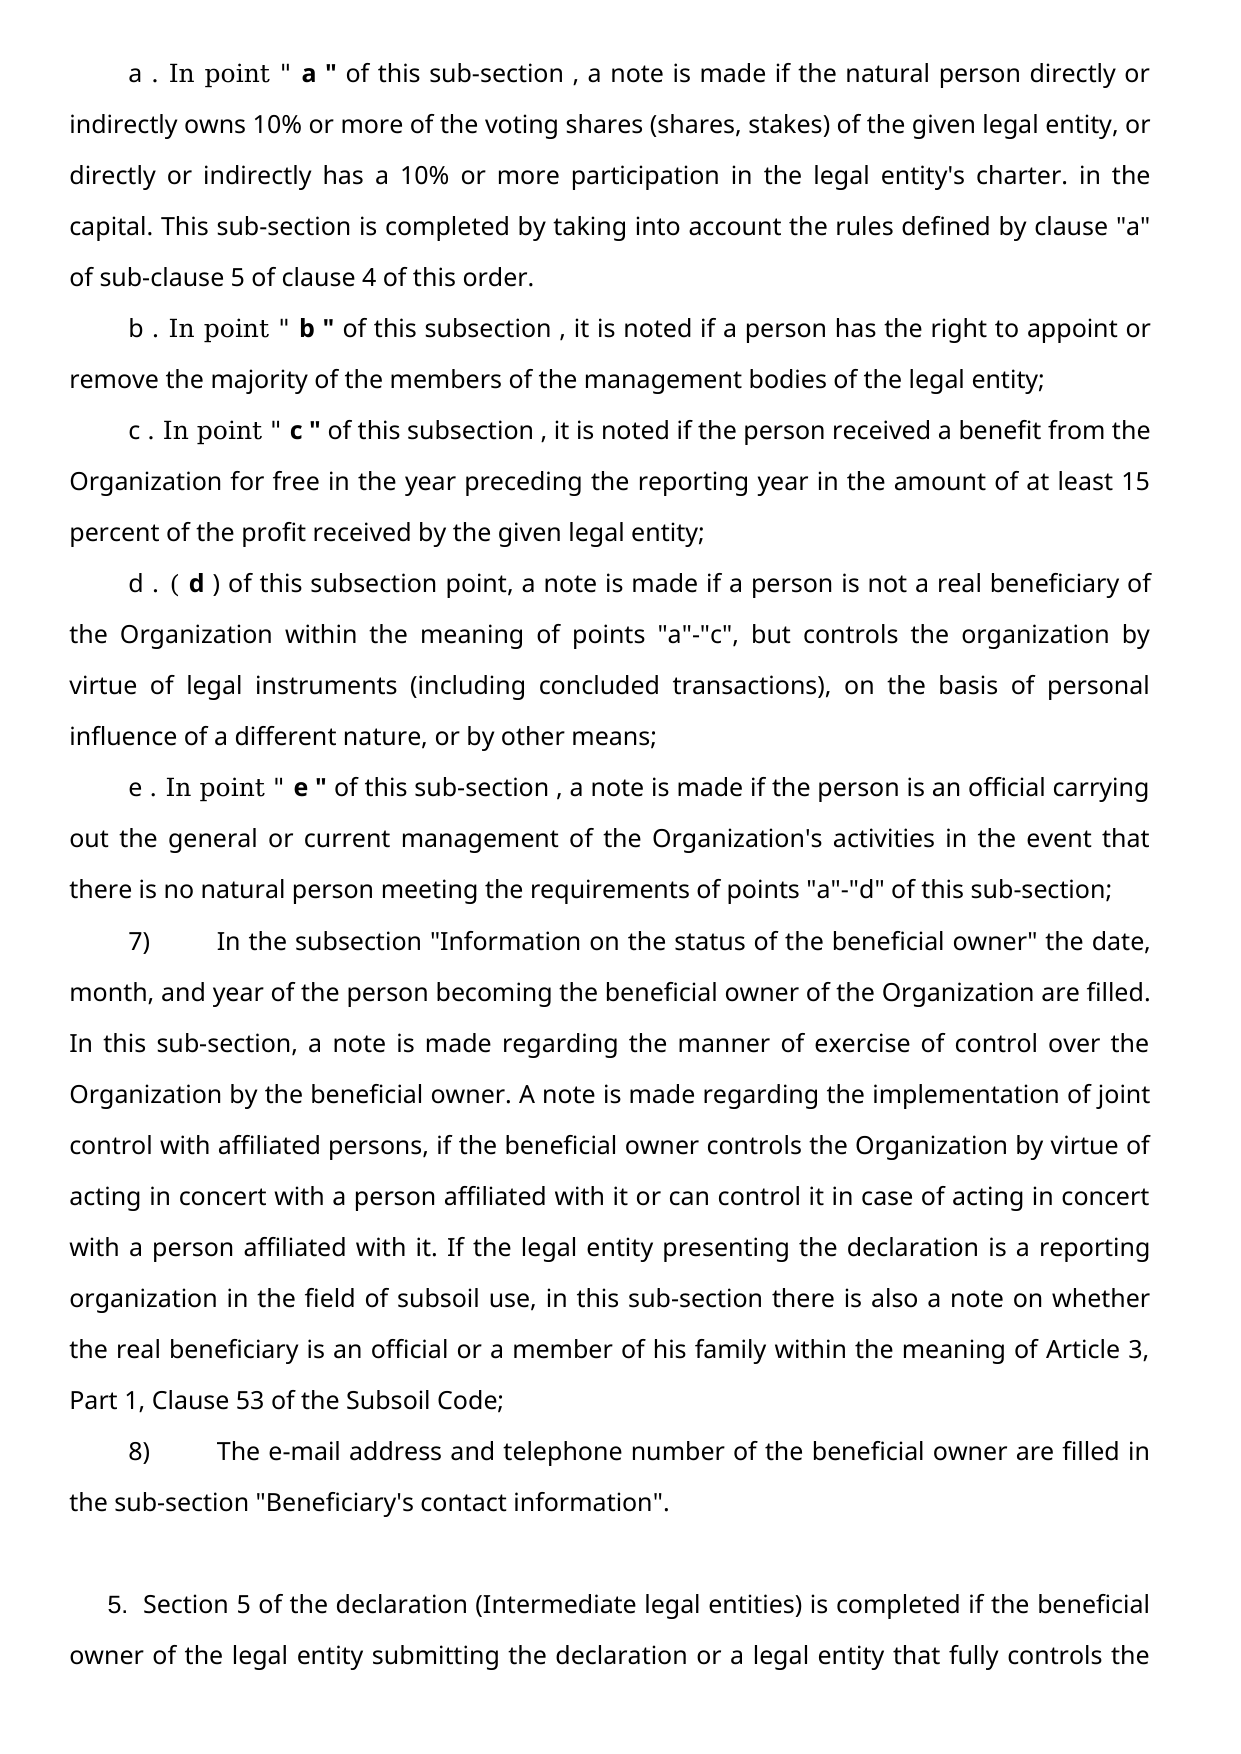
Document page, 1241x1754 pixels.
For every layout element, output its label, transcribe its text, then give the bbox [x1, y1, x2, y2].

text d . ( d ) of this subsection point, a note is made if a person is not a real beneficiary of the Organization within the meaning of points "a"-"c", but controls the organization by virtue of legal instruments (including concluded transactions), on the basis of personal influence of a different nature, or by other means; [69, 566, 1152, 753]
list In the subsection "Information on the status of the beneficial owner" the date, month, and year of the person becoming the beneficial owner of the Organization are filled. In this sub-section, a note is made regarding the manner of exercise of control over the Organization by the beneficial owner. A note is made regarding the implementation of joint control with affiliated persons, if the beneficial owner controls the Organization by virtue of acting in concert with a person affiliated with it or can control it in case of acting in concert with a person affiliated with it. If the legal entity presenting the declaration is a reporting organization in the field of subsoil use, in this sub-section there is also a note on whether the real beneficiary is an official or a member of his family within the meaning of Article 3, Part 1, Clause 53 of the Subsoil Code; [69, 923, 1152, 1417]
text c . In point " c " of this subsection , it is noted if the person received a benefit from the Organization for free in the year preceding the reporting year in the amount of at least 15 percent of the profit received by the given legal entity; [69, 413, 1152, 549]
text a . In point " a " of this sub-section , a note is made if the natural person directly or indirectly owns 10% or more of the voting shares (shares, stakes) of the given legal entity, or directly or indirectly has a 10% or more participation in the legal entity's charter. in the capital. This sub-section is completed by taking into account the rules defined by clause "a" of sub-clause 5 of clause 4 of this order. [69, 56, 1152, 294]
list The e-mail address and telephone number of the beneficial owner are filled in the sub-section "Beneficiary's contact information". [69, 1434, 1152, 1519]
text e . In point " e " of this sub-section , a note is made if the person is an official carrying out the general or current management of the Organization's activities in the event that there is no natural person meeting the requirements of points "a"-"d" of this sub-section; [69, 770, 1152, 906]
text b . In point " b " of this subsection , it is noted if a person has the right to appoint or remove the majority of the members of the management bodies of the legal entity; [69, 311, 1152, 396]
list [69, 1587, 1152, 1672]
